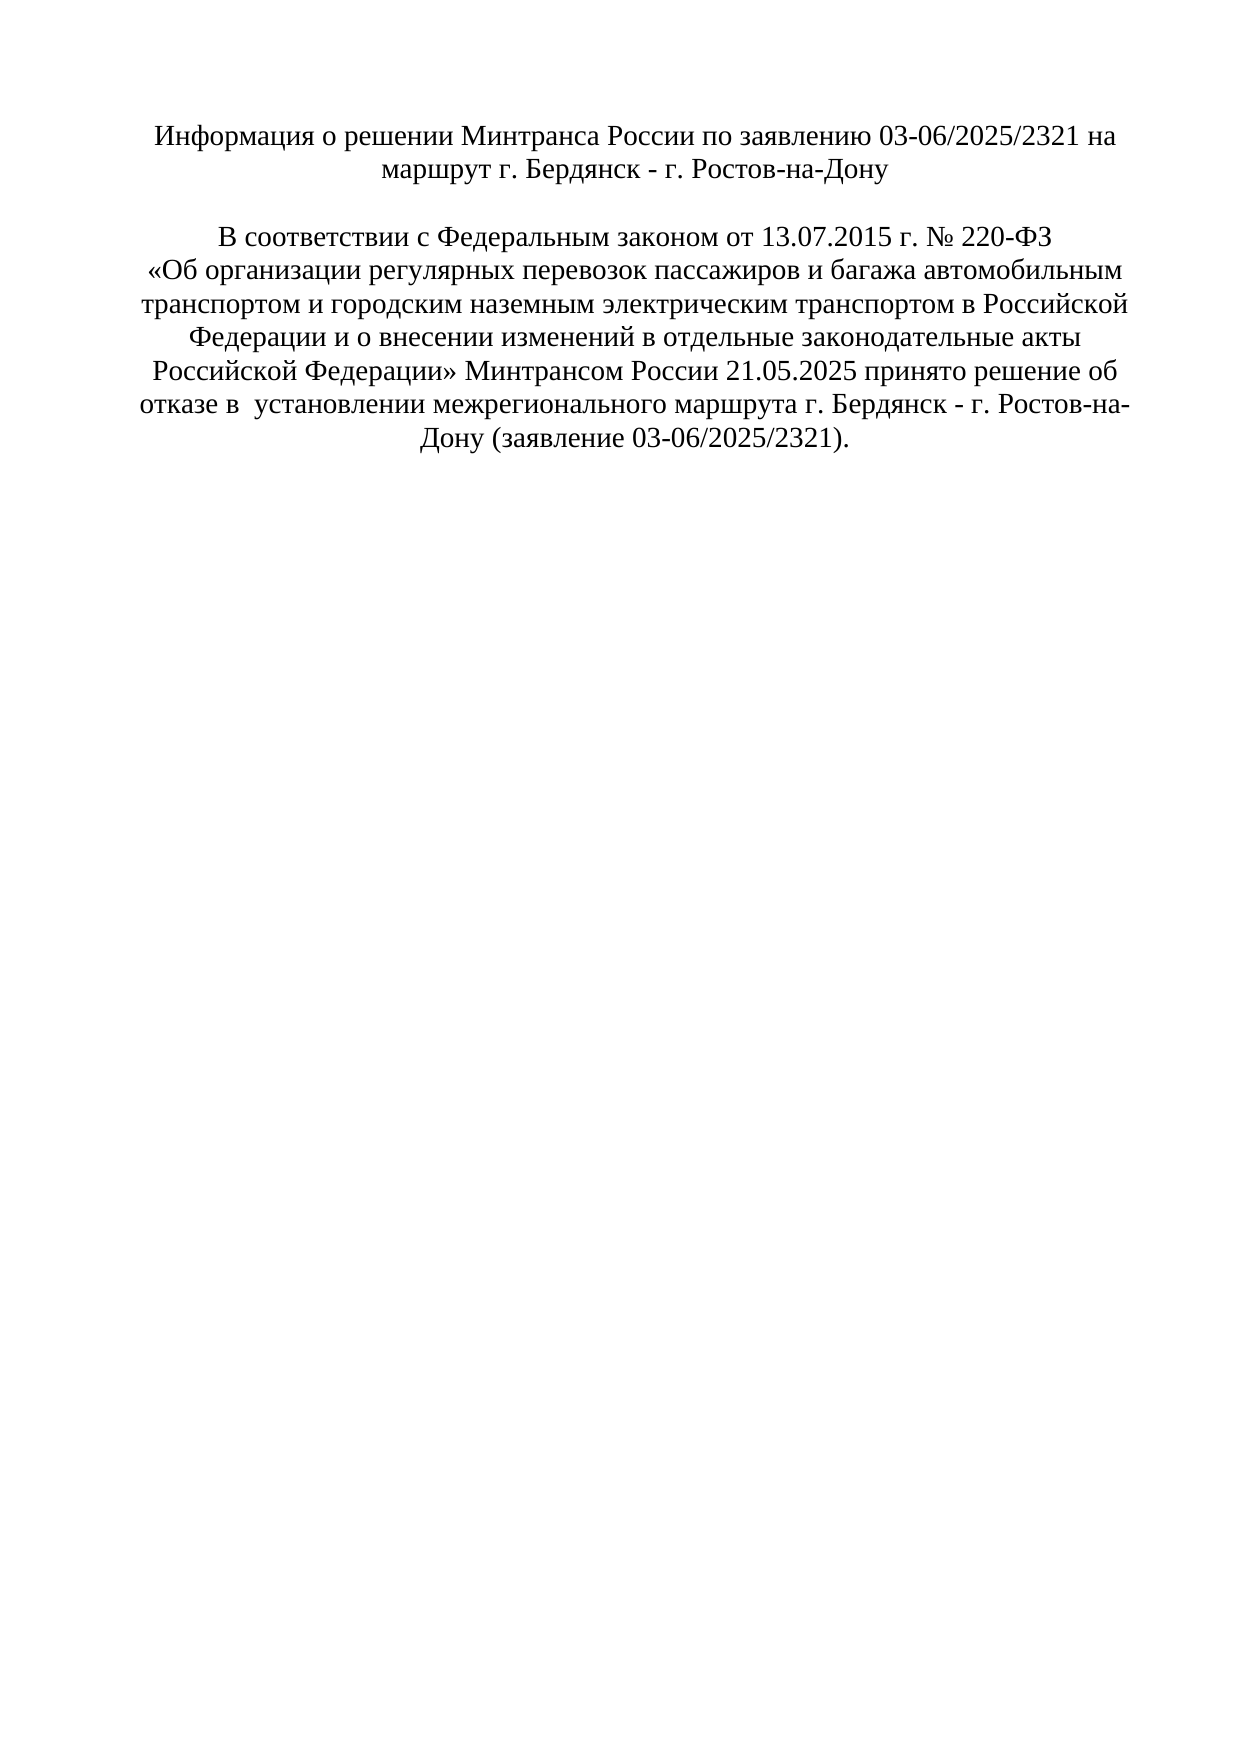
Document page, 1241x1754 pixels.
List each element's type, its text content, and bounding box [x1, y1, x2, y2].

text В соответствии с Федеральным законом от 13.07.2015 г. № 220-ФЗ «Об организации регулярных перевозок пассажиров и багажа автомобильным транспортом и городским наземным электрическим транспортом в Российской Федерации и о внесении изменений в отдельные законодательные акты Российской Федерации» Минтрансом России 21.05.2025 принято решение об отказе в установлении межрегионального маршрута г. Бердянск - г. Ростов-на-Дону (заявление 03-06/2025/2321). [118, 219, 1152, 453]
text Информация о решении Минтранса России по заявлению 03-06/2025/2321 на маршрут г. Бердянск - г. Ростов-на-Дону [118, 118, 1152, 185]
